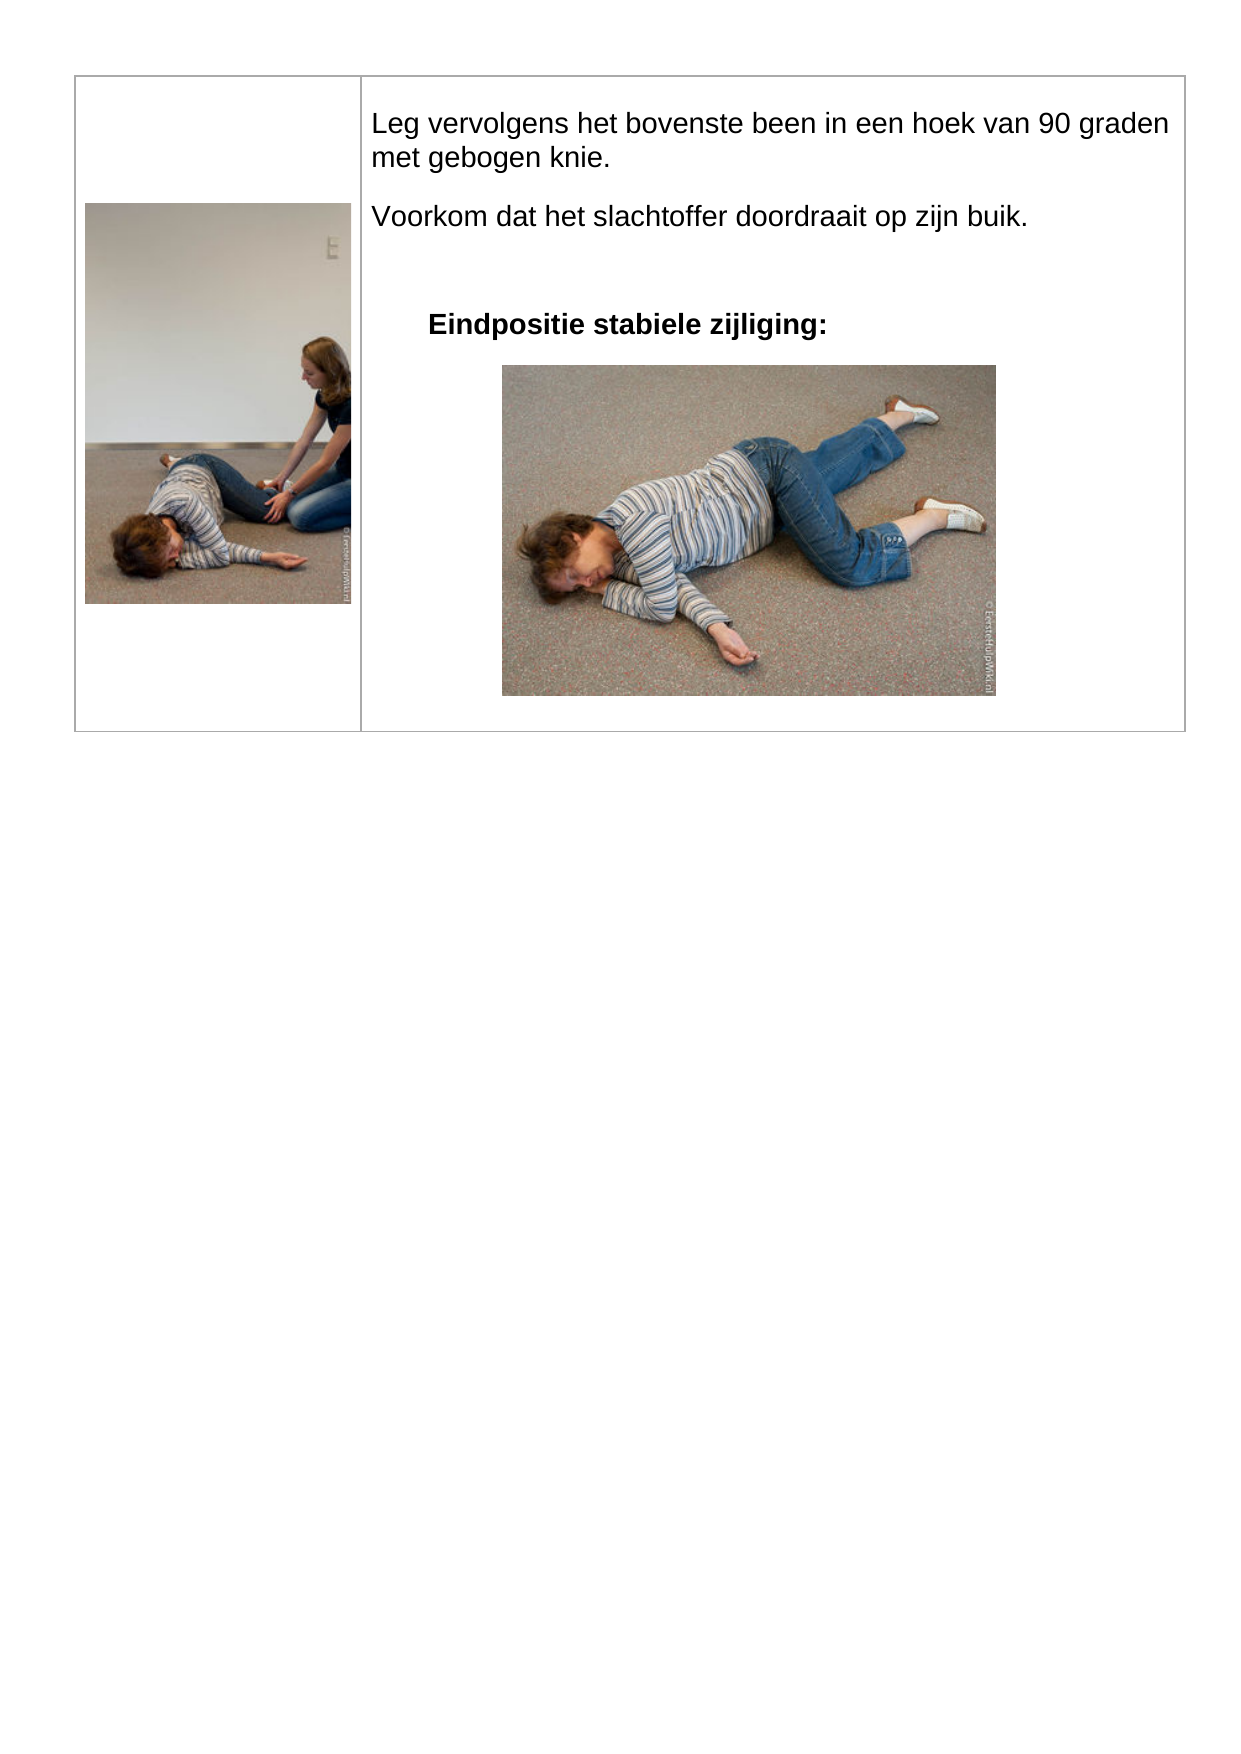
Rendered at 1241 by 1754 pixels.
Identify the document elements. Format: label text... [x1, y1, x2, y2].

picture [502, 365, 996, 696]
picture [85, 203, 352, 604]
table_cell Leg vervolgens het bovenste been in een hoek van 90 graden met gebogen knie. Voorkom dat het slachtoffer doordraait op zijn buik. Eindpositie stabiele zijliging: [362, 77, 1184, 731]
table_cell [76, 77, 360, 731]
